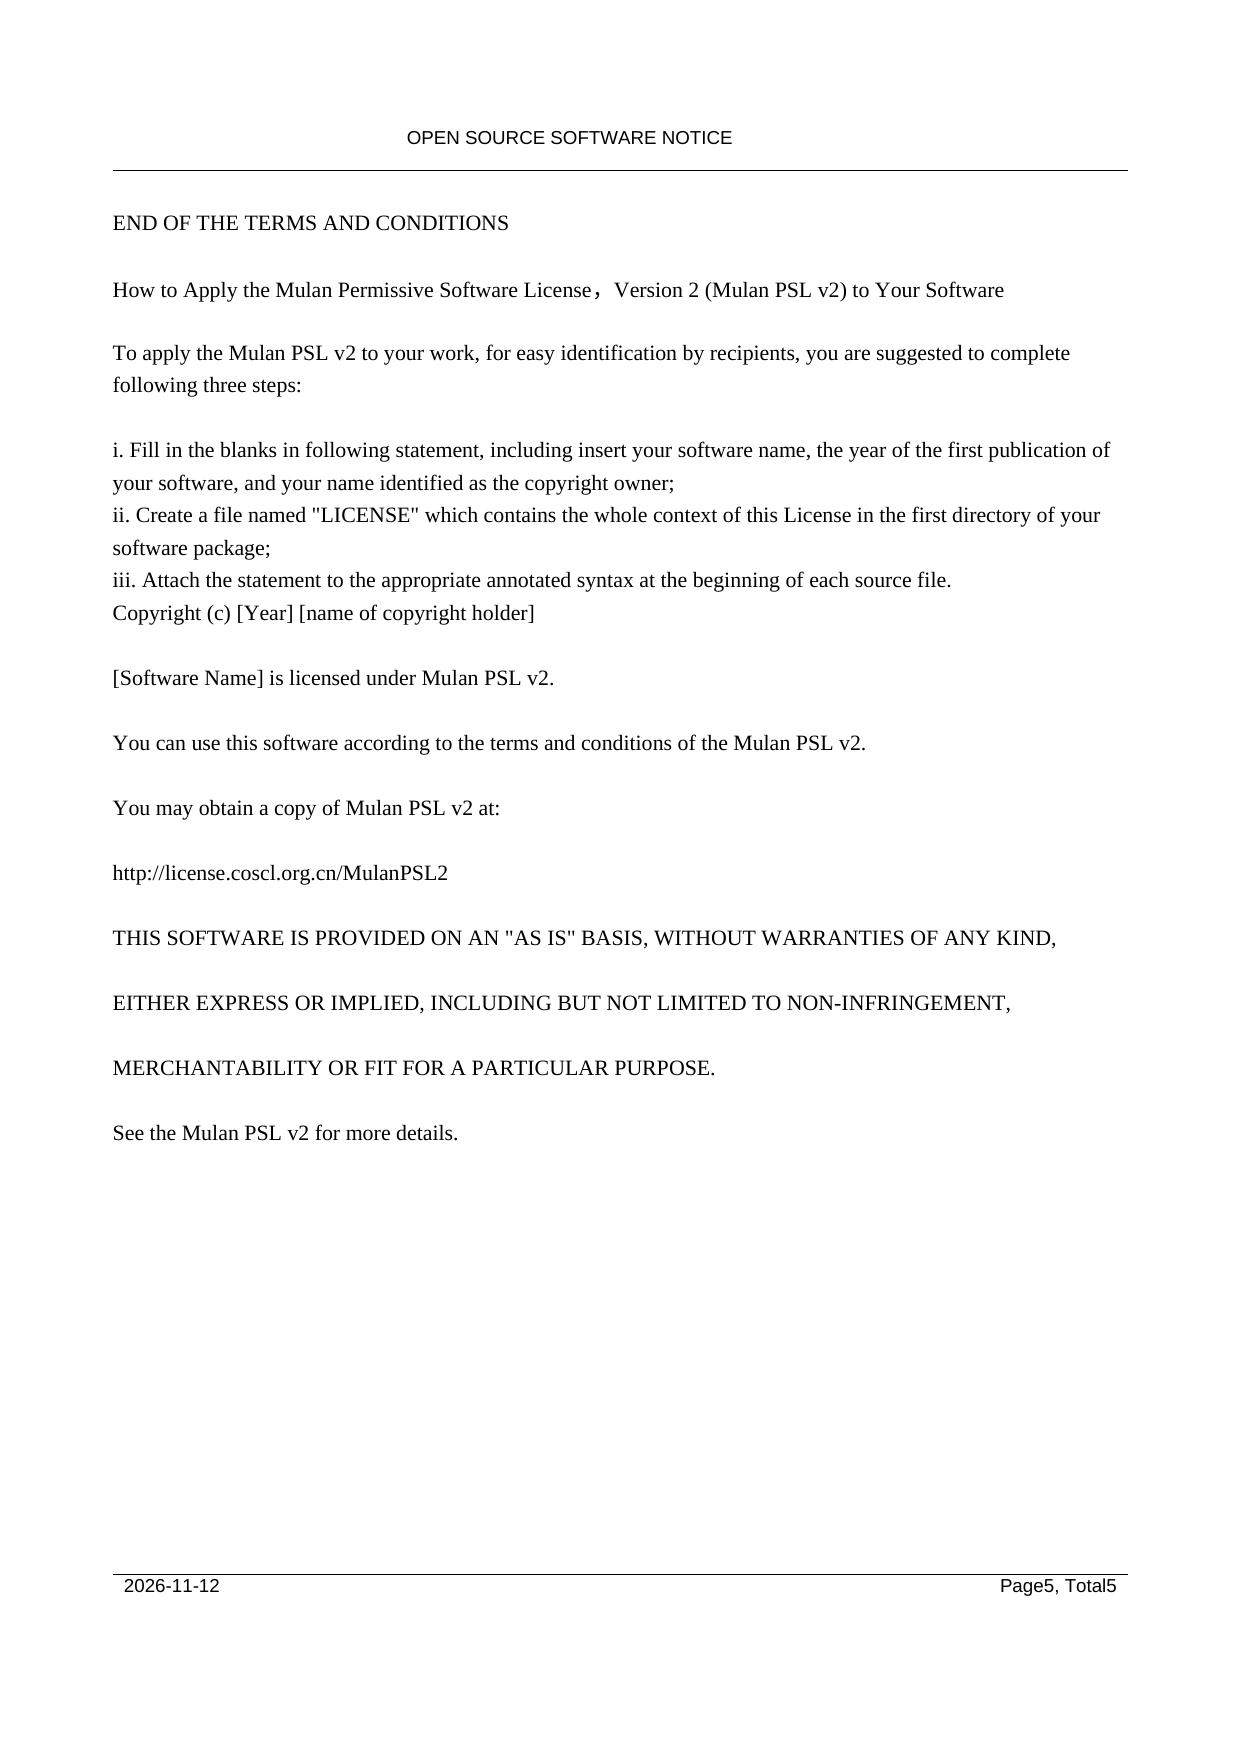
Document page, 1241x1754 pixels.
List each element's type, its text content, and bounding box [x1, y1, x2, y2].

text END OF THE TERMS AND CONDITIONS [112, 206, 1128, 239]
text MERCHANTABILITY OR FIT FOR A PARTICULAR PURPOSE. [112, 1051, 1128, 1084]
text http://license.coscl.org.cn/MulanPSL2 [112, 856, 1128, 889]
text ii. Create a file named "LICENSE" which contains the whole context of this License in the first directory of your software package; [112, 499, 1128, 564]
text You may obtain a copy of Mulan PSL v2 at: [112, 791, 1128, 824]
text [Software Name] is licensed under Mulan PSL v2. [112, 661, 1128, 694]
text To apply the Mulan PSL v2 to your work, for easy identification by recipients, you are suggested to complete following three steps: [112, 336, 1128, 401]
text See the Mulan PSL v2 for more details. [112, 1116, 1128, 1149]
text EITHER EXPRESS OR IMPLIED, INCLUDING BUT NOT LIMITED TO NON-INFRINGEMENT, [112, 986, 1128, 1019]
text How to Apply the Mulan Permissive Software License，Version 2 (Mulan PSL v2) to Your Software [112, 271, 1128, 304]
text THIS SOFTWARE IS PROVIDED ON AN "AS IS" BASIS, WITHOUT WARRANTIES OF ANY KIND, [112, 921, 1128, 954]
text You can use this software according to the terms and conditions of the Mulan PSL v2. [112, 726, 1128, 759]
text i. Fill in the blanks in following statement, including insert your software name, the year of the first publication of your software, and your name identified as the copyright owner; [112, 434, 1128, 499]
text iii. Attach the statement to the appropriate annotated syntax at the beginning of each source file. [112, 564, 1128, 596]
text Copyright (c) [Year] [name of copyright holder] [112, 596, 1128, 629]
